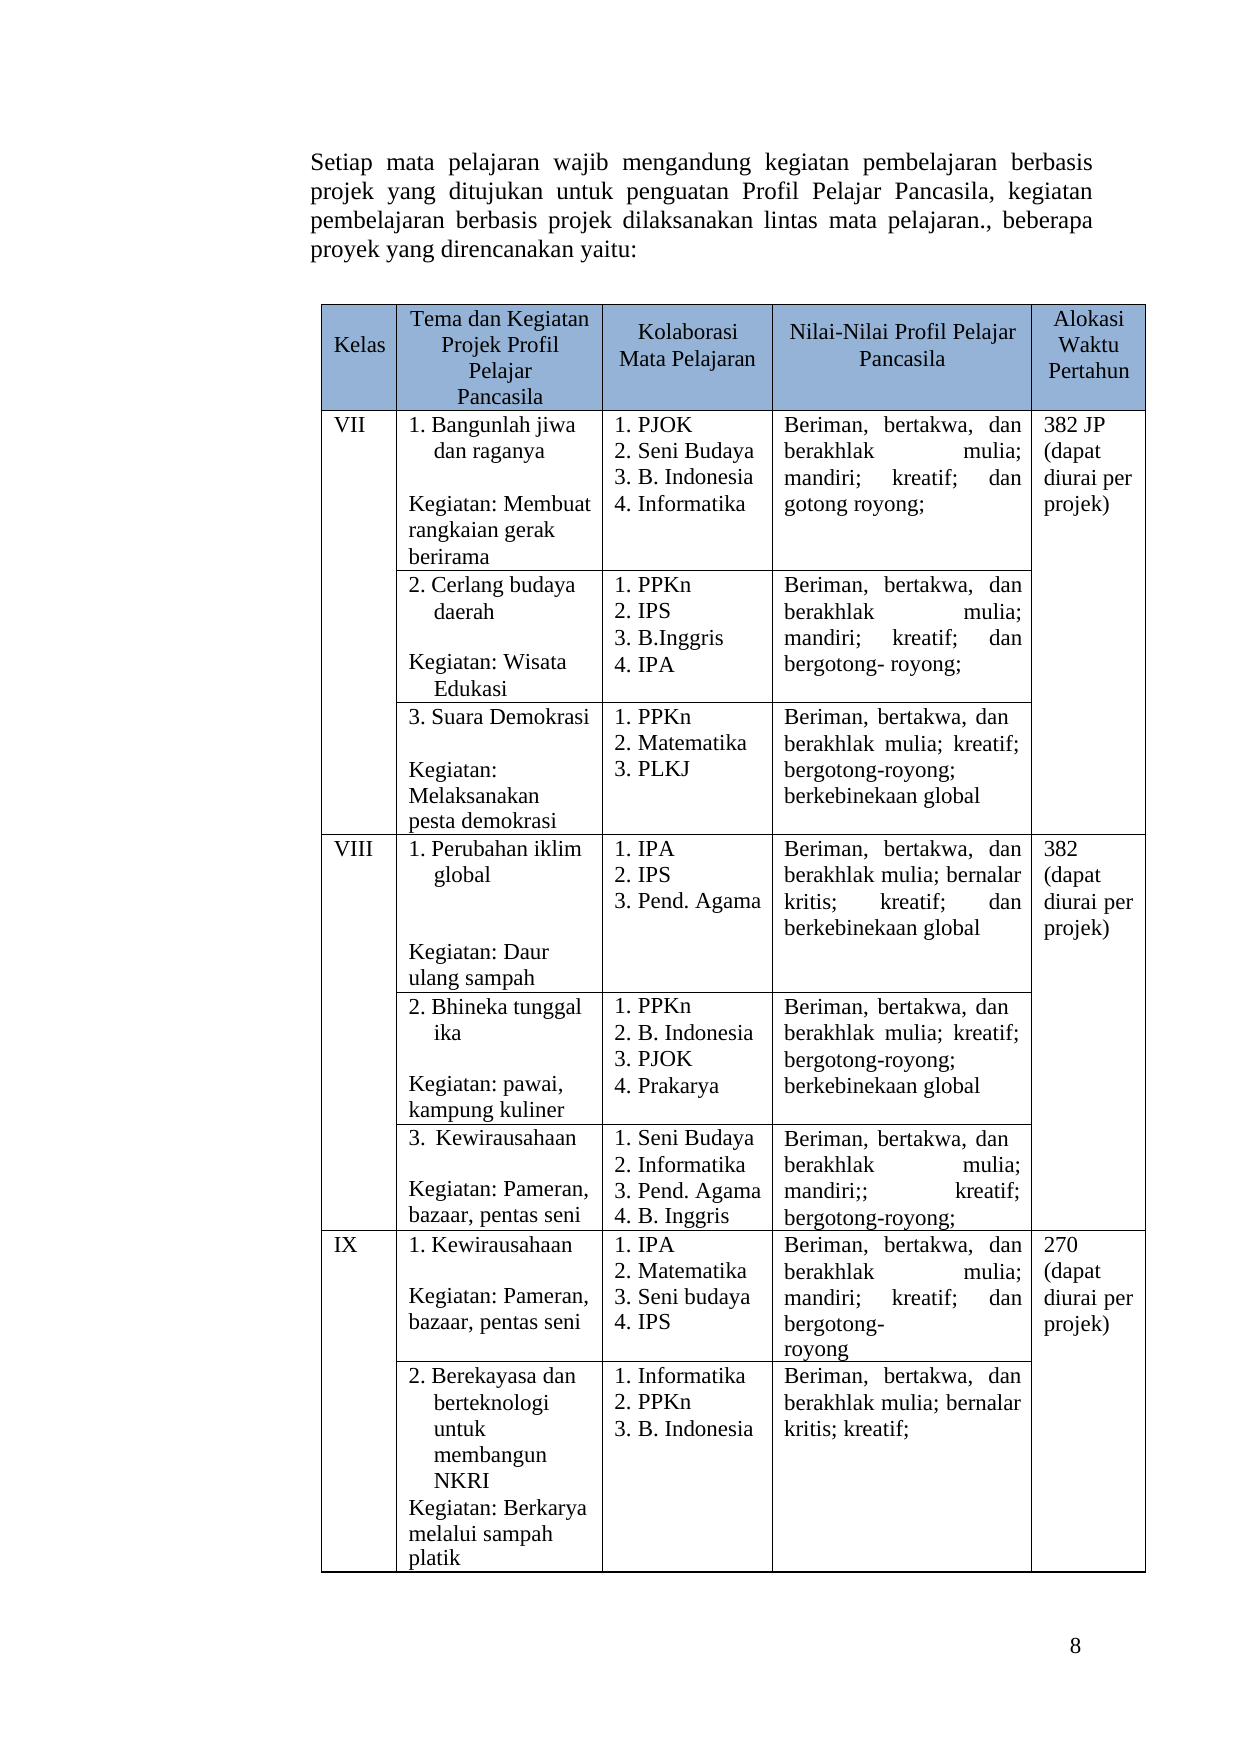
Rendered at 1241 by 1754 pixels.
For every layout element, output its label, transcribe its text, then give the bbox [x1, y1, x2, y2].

table_cell VII [322, 411, 396, 834]
table_cell 270 (dapat diurai per projek) [1032, 1231, 1145, 1571]
table_cell 382 JP (dapat diurai per projek) [1032, 411, 1145, 834]
table_header Kelas [322, 305, 396, 410]
table_header Kolaborasi Mata Pelajaran [603, 305, 772, 410]
table_cell IPA IPS Pend. Agama [603, 835, 772, 992]
table_cell Beriman, bertakwa, dan berakhlak mulia; kreatif; bergotong-royong; berkebinekaan global [773, 703, 1031, 834]
table_cell 382 (dapat diurai per projek) [1032, 835, 1145, 1230]
table_cell 1. Perubahan iklim global Kegiatan: Daur ulang sampah [397, 835, 602, 992]
table_cell Beriman, bertakwa, dan berakhlak mulia; bernalar kritis; kreatif; [773, 1362, 1031, 1571]
table_header Tema dan Kegiatan Projek Profil Pelajar Pancasila [397, 305, 602, 410]
table_cell PPKn Matematika PLKJ [603, 703, 772, 834]
text Setiap mata pelajaran wajib mengandung kegiatan pembelajaran berbasis projek yang ditujukan untuk penguatan Profil Pelajar Pancasila, kegiatan pembelajaran berbasis projek dilaksanakan lintas mata pelajaran., beberapa proyek yang direncanakan yaitu: [310, 147, 1093, 262]
table_cell Beriman, bertakwa, dan berakhlak mulia; mandiri; kreatif; dan bergotong- royong; [773, 571, 1031, 702]
table_cell Seni Budaya Informatika Pend. Agama B. Inggris [603, 1125, 772, 1230]
table_cell Beriman, bertakwa, dan berakhlak mulia; mandiri; kreatif; dan bergotong- royong [773, 1231, 1031, 1361]
table_cell IX [322, 1231, 396, 1571]
table_header Nilai-Nilai Profil Pelajar Pancasila [773, 305, 1031, 410]
table_cell PPKn B. Indonesia PJOK Prakarya [603, 993, 772, 1124]
table_cell PPKn IPS B.Inggris IPA [603, 571, 772, 702]
table_cell 2. Bhineka tunggal ika Kegiatan: pawai, kampung kuliner [397, 993, 602, 1124]
table_cell Beriman, bertakwa, dan berakhlak mulia; bernalar kritis; kreatif; dan berkebinekaan global [773, 835, 1031, 992]
table_cell 3. Suara Demokrasi Kegiatan: Melaksanakan pesta demokrasi [397, 703, 602, 834]
table_cell Beriman, bertakwa, dan berakhlak mulia; kreatif; bergotong-royong; berkebinekaan global [773, 993, 1031, 1124]
table_cell 2. Berekayasa dan berteknologi untuk membangun NKRI Kegiatan: Berkarya melalui sampah platik [397, 1362, 602, 1571]
table_cell Beriman, bertakwa, dan berakhlak mulia; mandiri; kreatif; dan gotong royong; [773, 411, 1031, 570]
table_cell Informatika PPKn B. Indonesia [603, 1362, 772, 1571]
table_cell IPA Matematika Seni budaya IPS [603, 1231, 772, 1361]
table_cell PJOK Seni Budaya B. Indonesia Informatika [603, 411, 772, 570]
table_cell 1. Bangunlah jiwa dan raganya Kegiatan: Membuat rangkaian gerak berirama [397, 411, 602, 570]
table_cell 2. Cerlang budaya daerah Kegiatan: Wisata Edukasi [397, 571, 602, 702]
table_cell VIII [322, 835, 396, 1230]
table_cell Beriman, bertakwa, dan berakhlak mulia; mandiri;; kreatif; bergotong-royong; [773, 1125, 1031, 1230]
table_header Alokasi Waktu Pertahun [1032, 305, 1145, 410]
table_cell 3. Kewirausahaan Kegiatan: Pameran, bazaar, pentas seni [397, 1125, 602, 1230]
table_cell 1. Kewirausahaan Kegiatan: Pameran, bazaar, pentas seni [397, 1231, 602, 1361]
